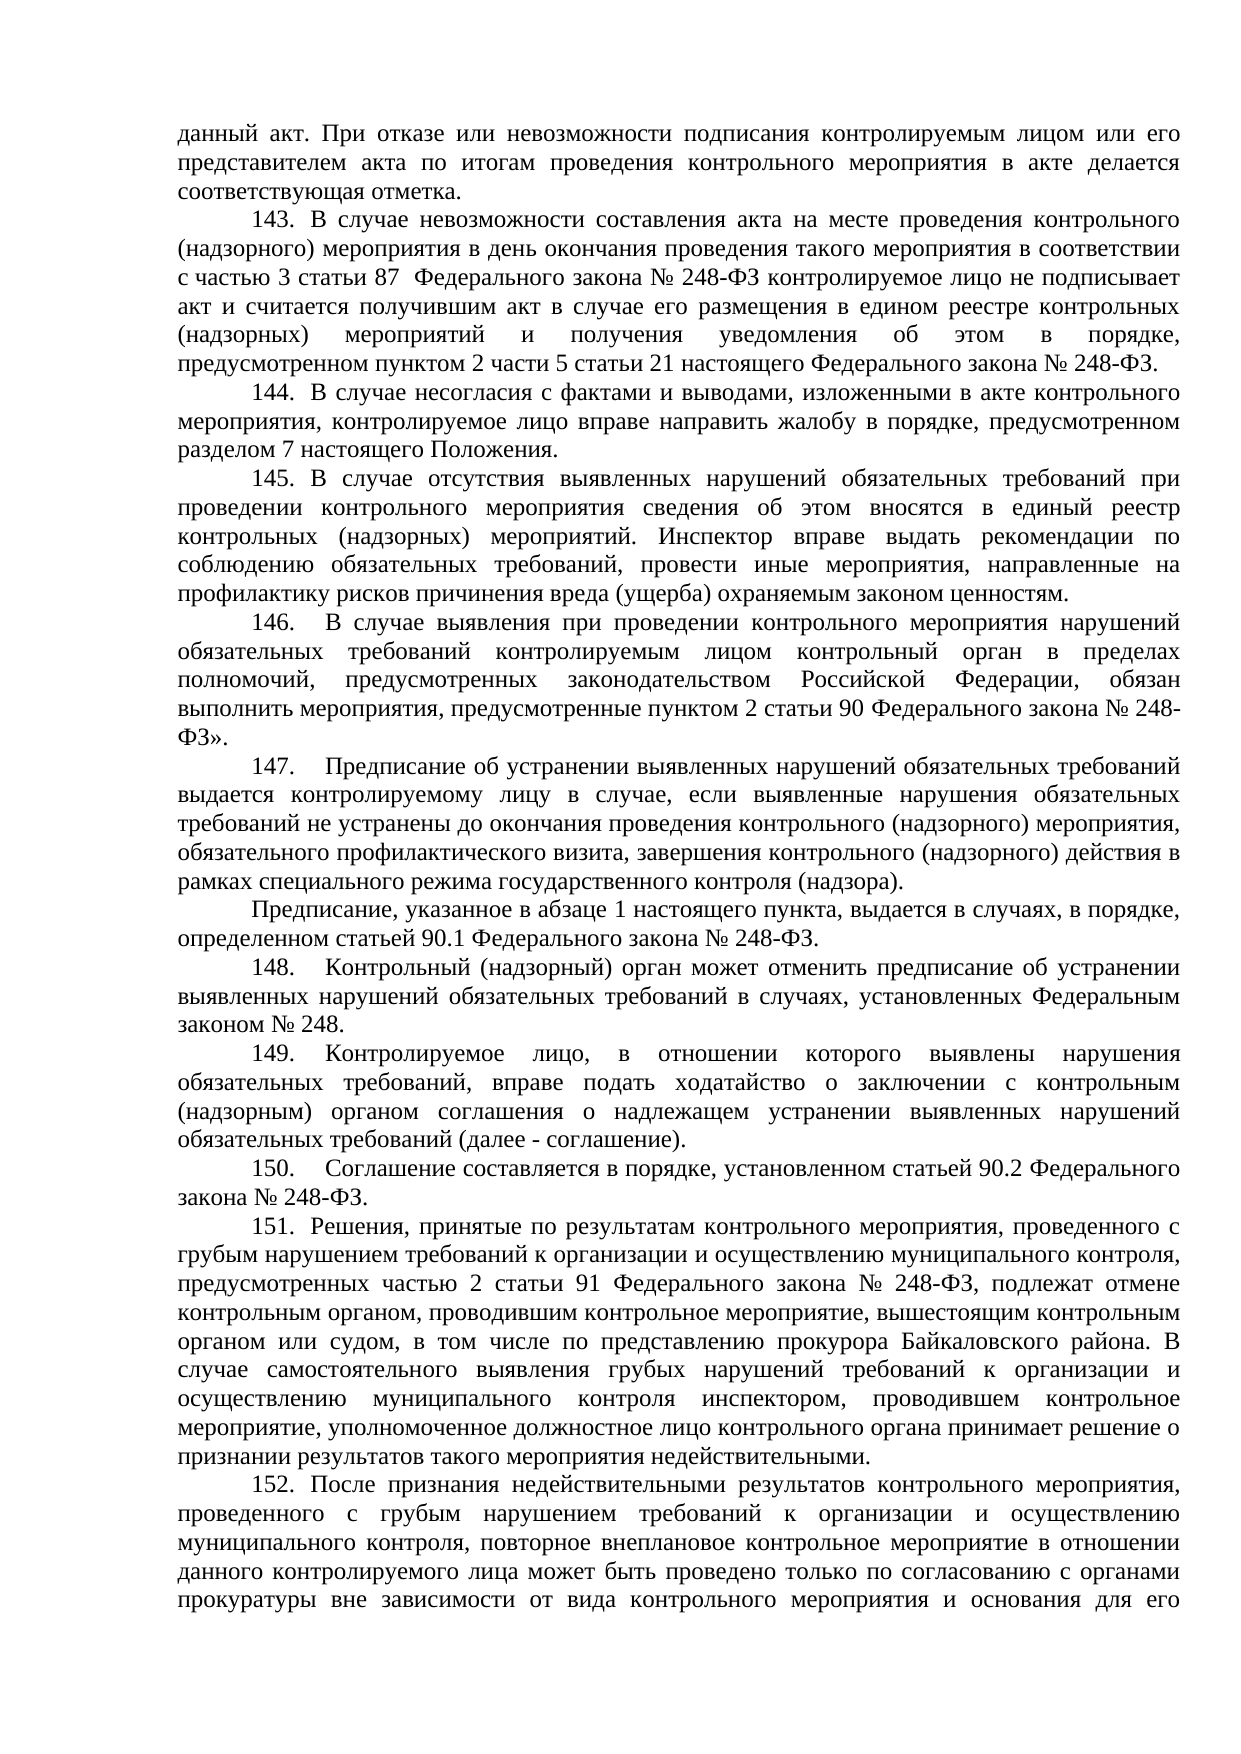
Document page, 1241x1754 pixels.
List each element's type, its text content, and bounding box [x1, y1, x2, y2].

list Предписание, указанное в абзаце 1 настоящего пункта, выдается в случаях, в порядке, определенном статьей 90.1 Федерального закона № 248-ФЗ. [177, 894, 1181, 952]
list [177, 1469, 1181, 1613]
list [177, 118, 1181, 204]
list В случае отсутствия выявленных нарушений обязательных требований при проведении контрольного мероприятия сведения об этом вносятся в единый реестр контрольных (надзорных) мероприятий. Инспектор вправе выдать рекомендации по соблюдению обязательных требований, провести иные мероприятия, направленные на профилактику рисков причинения вреда (ущерба) охраняемым законом ценностям. [177, 463, 1181, 607]
list В случае несогласия с фактами и выводами, изложенными в акте контрольного мероприятия, контролируемое лицо вправе направить жалобу в порядке, предусмотренном разделом 7 настоящего Положения. [177, 377, 1181, 463]
list Соглашение составляется в порядке, установленном статьей 90.2 Федерального закона № 248-ФЗ. [177, 1153, 1181, 1211]
list Предписание об устранении выявленных нарушений обязательных требований выдается контролируемому лицу в случае, если выявленные нарушения обязательных требований не устранены до окончания проведения контрольного (надзорного) мероприятия, обязательного профилактического визита, завершения контрольного (надзорного) действия в рамках специального режима государственного контроля (надзора). [177, 751, 1181, 894]
list Решения, принятые по результатам контрольного мероприятия, проведенного с грубым нарушением требований к организации и осуществлению муниципального контроля, предусмотренных частью 2 статьи 91 Федерального закона № 248-ФЗ, подлежат отмене контрольным органом, проводившим контрольное мероприятие, вышестоящим контрольным органом или судом, в том числе по представлению прокурора Байкаловского района. В случае самостоятельного выявления грубых нарушений требований к организации и осуществлению муниципального контроля инспектором, проводившем контрольное мероприятие, уполномоченное должностное лицо контрольного органа принимает решение о признании результатов такого мероприятия недействительными. [177, 1211, 1181, 1469]
list Контрольный (надзорный) орган может отменить предписание об устранении выявленных нарушений обязательных требований в случаях, установленных Федеральным законом № 248. [177, 952, 1181, 1038]
list В случае невозможности составления акта на месте проведения контрольного (надзорного) мероприятия в день окончания проведения такого мероприятия в соответствии с частью 3 статьи 87 Федерального закона № 248-ФЗ контролируемое лицо не подписывает акт и считается получившим акт в случае его размещения в едином реестре контрольных (надзорных) мероприятий и получения уведомления об этом в порядке, предусмотренном пунктом 2 части 5 статьи 21 настоящего Федерального закона № 248-ФЗ. [177, 204, 1181, 377]
list Контролируемое лицо, в отношении которого выявлены нарушения обязательных требований, вправе подать ходатайство о заключении с контрольным (надзорным) органом соглашения о надлежащем устранении выявленных нарушений обязательных требований (далее - соглашение). [177, 1038, 1181, 1153]
list В случае выявления при проведении контрольного мероприятия нарушений обязательных требований контролируемым лицом контрольный орган в пределах полномочий, предусмотренных законодательством Российской Федерации, обязан выполнить мероприятия, предусмотренные пунктом 2 статьи 90 Федерального закона № 248-ФЗ». [177, 607, 1181, 751]
